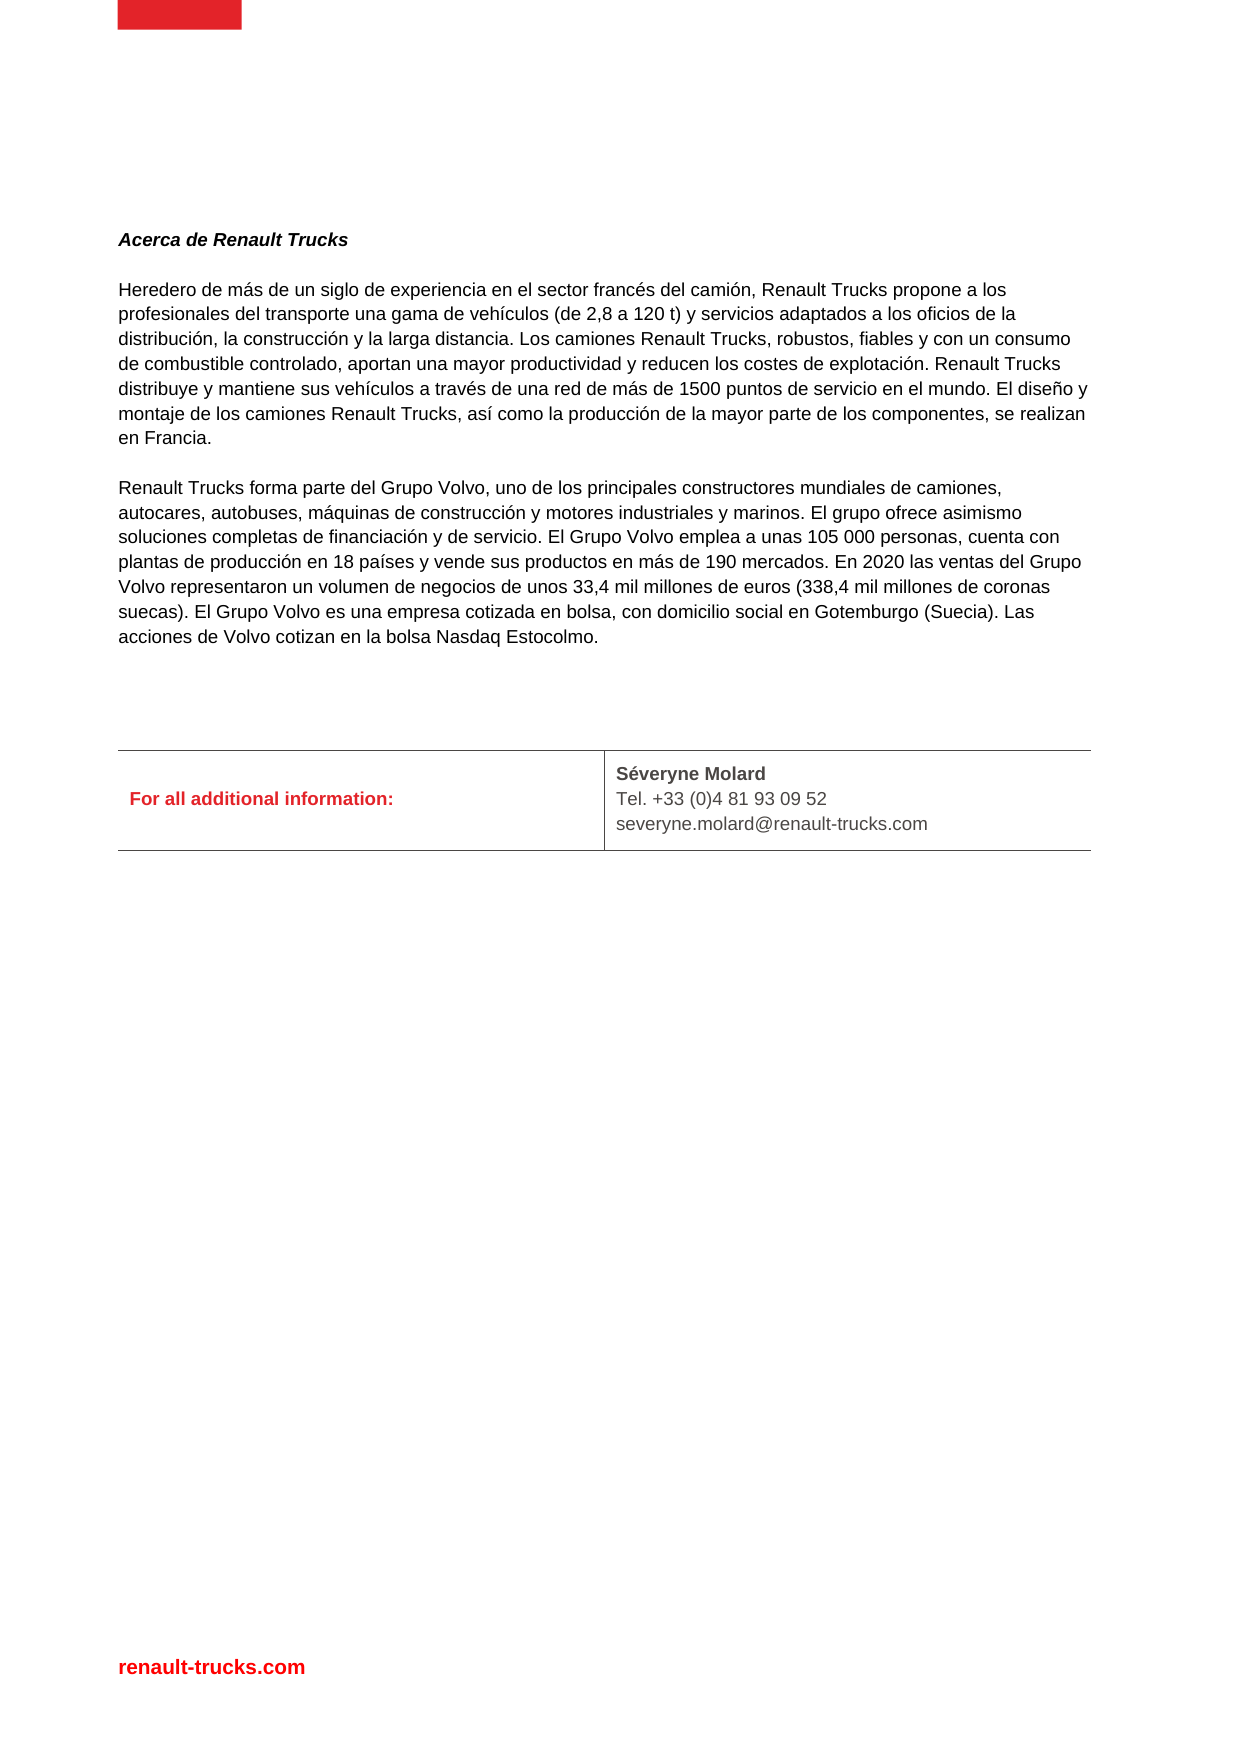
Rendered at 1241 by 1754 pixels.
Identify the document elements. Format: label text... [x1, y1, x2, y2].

table_header Séveryne Molard Tel. +33 (0)4 81 93 09 52 severyne.molard@renault-trucks.com [605, 751, 1091, 850]
table_header For all additional information: [118, 751, 604, 850]
text Heredero de más de un siglo de experiencia en el sector francés del camión, Renault Trucks propone a los profesionales del transporte una gama de vehículos (de 2,8 a 120 t) y servicios adaptados a los oficios de la distribución, la construcción y la larga distancia. Los camiones Renault Trucks, robustos, fiables y con un consumo de combustible controlado, aportan una mayor productividad y reducen los costes de explotación. Renault Trucks distribuye y mantiene sus vehículos a través de una red de más de 1500 puntos de servicio en el mundo. El diseño y montaje de los camiones Renault Trucks, así como la producción de la mayor parte de los componentes, se realizan en Francia. [118, 278, 1093, 449]
text Acerca de Renault Trucks [118, 229, 1093, 250]
text Renault Trucks forma parte del Grupo Volvo, uno de los principales constructores mundiales de camiones, autocares, autobuses, máquinas de construcción y motores industriales y marinos. El grupo ofrece asimismo soluciones completas de financiación y de servicio. El Grupo Volvo emplea a unas 105 000 personas, cuenta con plantas de producción en 18 países y vende sus productos en más de 190 mercados. En 2020 las ventas del Grupo Volvo representaron un volumen de negocios de unos 33,4 mil millones de euros (338,4 mil millones de coronas suecas). El Grupo Volvo es una empresa cotizada en bolsa, con domicilio social en Gotemburgo (Suecia). Las acciones de Volvo cotizan en la bolsa Nasdaq Estocolmo. [118, 477, 1093, 647]
